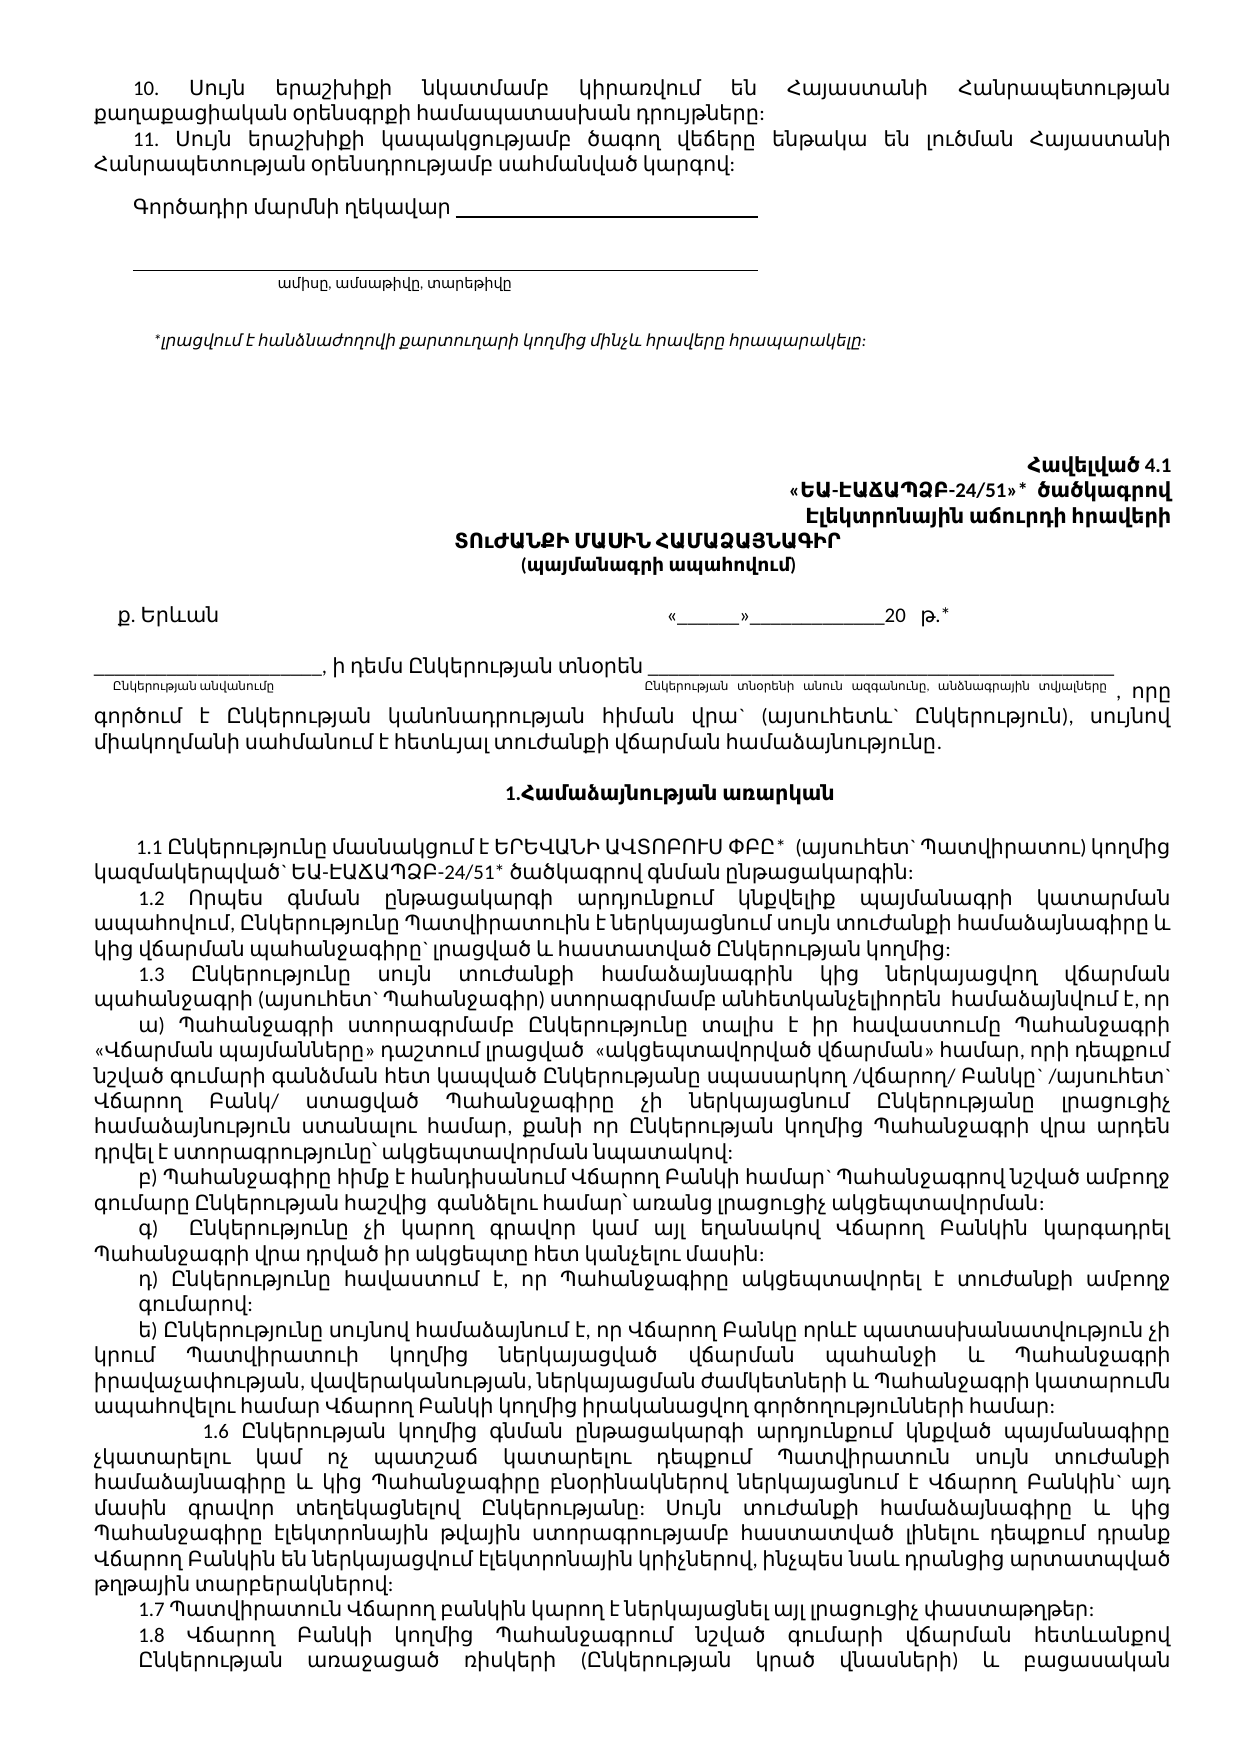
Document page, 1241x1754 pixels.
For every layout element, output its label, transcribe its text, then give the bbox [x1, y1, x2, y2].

text 1.6 Ընկերության կողմից գնման ընթացակարգի արդյունքում կնքված պայմանագիրը չկատարելու կամ ոչ պատշաճ կատարելու դեպքում Պատվիրատուն սույն տուժանքի համաձայնագիրը և կից Պահանջագիրը բնօրինակներով ներկայացնում է Վճարող Բանկին` այդ մասին գրավոր տեղեկացնելով Ընկերությանը: Սույն տուժանքի համաձայնագիրը և կից Պահանջագիրը էլեկտրոնային թվային ստորագրությամբ հաստատված լինելու դեպքում դրանք Վճարող Բանկին են ներկայացվում էլեկտրոնային կրիչներով, ինչպես նաև դրանցից արտատպված թղթային տարբերակներով: [94, 1419, 1171, 1597]
text Ընկերության անվանումը Ընկերության տնօրենի անուն ազգանունը, անձնագրային տվյալները , որը գործում է Ընկերության կանոնադրության հիման վրա` (այսուհետև` Ընկերություն), սույնով միակողմանի սահմանում է հետևյալ տուժանքի վճարման համաձայնությունը. [94, 678, 1171, 754]
text 11. Սույն երաշխիքի կապակցությամբ ծագող վեճերը ենթակա են լուծման Հայաստանի Հանրապետության օրենսդրությամբ սահմանված կարգով: [94, 126, 1171, 177]
text 1.1 Ընկերությունը մասնակցում է ԵՐԵՎԱՆԻ ԱՎՏՈԲՈՒՍ ՓԲԸ* (այսուհետ` Պատվիրատու) կողմից կազմակերպված` ԵԱ-ԷԱՃԱՊՁԲ-24/51* ծածկագրով գնման ընթացակարգին: [94, 834, 1171, 885]
text գ) Ընկերությունը չի կարող գրավոր կամ այլ եղանակով Վճարող Բանկին կարգադրել Պահանջագրի վրա դրված իր ակցեպտը հետ կանչելու մասին: [94, 1215, 1171, 1266]
text 10. Սույն երաշխիքի նկատմամբ կիրառվում են Հայաստանի Հանրապետության քաղաքացիական օրենսգրքի համապատասխան դրույթները: [94, 75, 1171, 126]
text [138, 1622, 1171, 1673]
text ______________________, ի դեմս Ընկերության տնօրեն _____________________________________________ [94, 653, 1171, 678]
text Էլեկտրոնային աճուրդի հրավերի [94, 503, 1171, 528]
text բ) Պահանջագիրը հիմք է հանդիսանում Վճարող Բանկի համար` Պահանջագրով նշված ամբողջ գումարը Ընկերության հաշվից գանձելու համար՝ առանց լրացուցիչ ակցեպտավորման: [94, 1164, 1171, 1215]
text 1.7 Պատվիրատուն Վճարող բանկին կարող է ներկայացնել այլ լրացուցիչ փաստաթղթեր: [138, 1597, 1171, 1622]
text Գործադիր մարմնի ղեկավար [94, 194, 1171, 220]
text «ԵԱ-ԷԱՃԱՊՁԲ-24/51»* ծածկագրով [94, 477, 1171, 503]
text ամիսը, ամսաթիվը, տարեթիվը [94, 274, 1171, 304]
text 1.2 Որպես գնման ընթացակարգի արդյունքում կնքվելիք պայմանագրի կատարման ապահովում, Ընկերությունը Պատվիրատուին է ներկայացնում սույն տուժանքի համաձայնագիրը և կից վճարման պահանջագիրը` լրացված և հաստատված Ընկերության կողմից: [94, 885, 1171, 961]
text ք. Երևան «______»_____________20 թ.* [94, 602, 1171, 627]
text 1.3 Ընկերությունը սույն տուժանքի համաձայնագրին կից ներկայացվող վճարման պահանջագրի (այսուհետ` Պահանջագիր) ստորագրմամբ անհետկանչելիորեն համաձայնվում է, որ [94, 961, 1171, 1012]
text դ) Ընկերությունը հավաստում է, որ Պահանջագիրը ակցեպտավորել է տուժանքի ամբողջ գումարով: [138, 1266, 1171, 1317]
text ՏՈւԺԱՆՔԻ ՄԱՍԻՆ ՀԱՄԱՁԱՅՆԱԳԻՐ [94, 528, 1171, 554]
text 1.Համաձայնության առարկան [169, 780, 1171, 805]
text *լրացվում է հանձնաժողովի քարտուղարի կողմից մինչև հրավերը հրապարակելը: [94, 330, 1171, 350]
text Հավելված 4.1 [94, 452, 1171, 477]
text ե) Ընկերությունը սույնով համաձայնում է, որ Վճարող Բանկը որևէ պատասխանատվություն չի կրում Պատվիրատուի կողմից ներկայացված վճարման պահանջի և Պահանջագրի իրավաչափության, վավերականության, ներկայացման ժամկետների և Պահանջագրի կատարումն ապահովելու համար Վճարող Բանկի կողմից իրականացվող գործողությունների համար: [94, 1317, 1171, 1419]
text ա) Պահանջագրի ստորագրմամբ Ընկերությունը տալիս է իր հավաստումը Պահանջագրի «Վճարման պայմանները» դաշտում լրացված «ակցեպտավորված վճարման» համար, որի դեպքում նշված գումարի գանձման հետ կապված Ընկերությանը սպասարկող /վճարող/ Բանկը` /այսուհետ` Վճարող Բանկ/ ստացված Պահանջագիրը չի ներկայացնում Ընկերությանը լրացուցիչ համաձայնություն ստանալու համար, քանի որ Ընկերության կողմից Պահանջագրի վրա արդեն դրվել է ստորագրությունը՝ ակցեպտավորման նպատակով: [94, 1012, 1171, 1164]
text (պայմանագրի ապահովում) [94, 554, 1171, 577]
